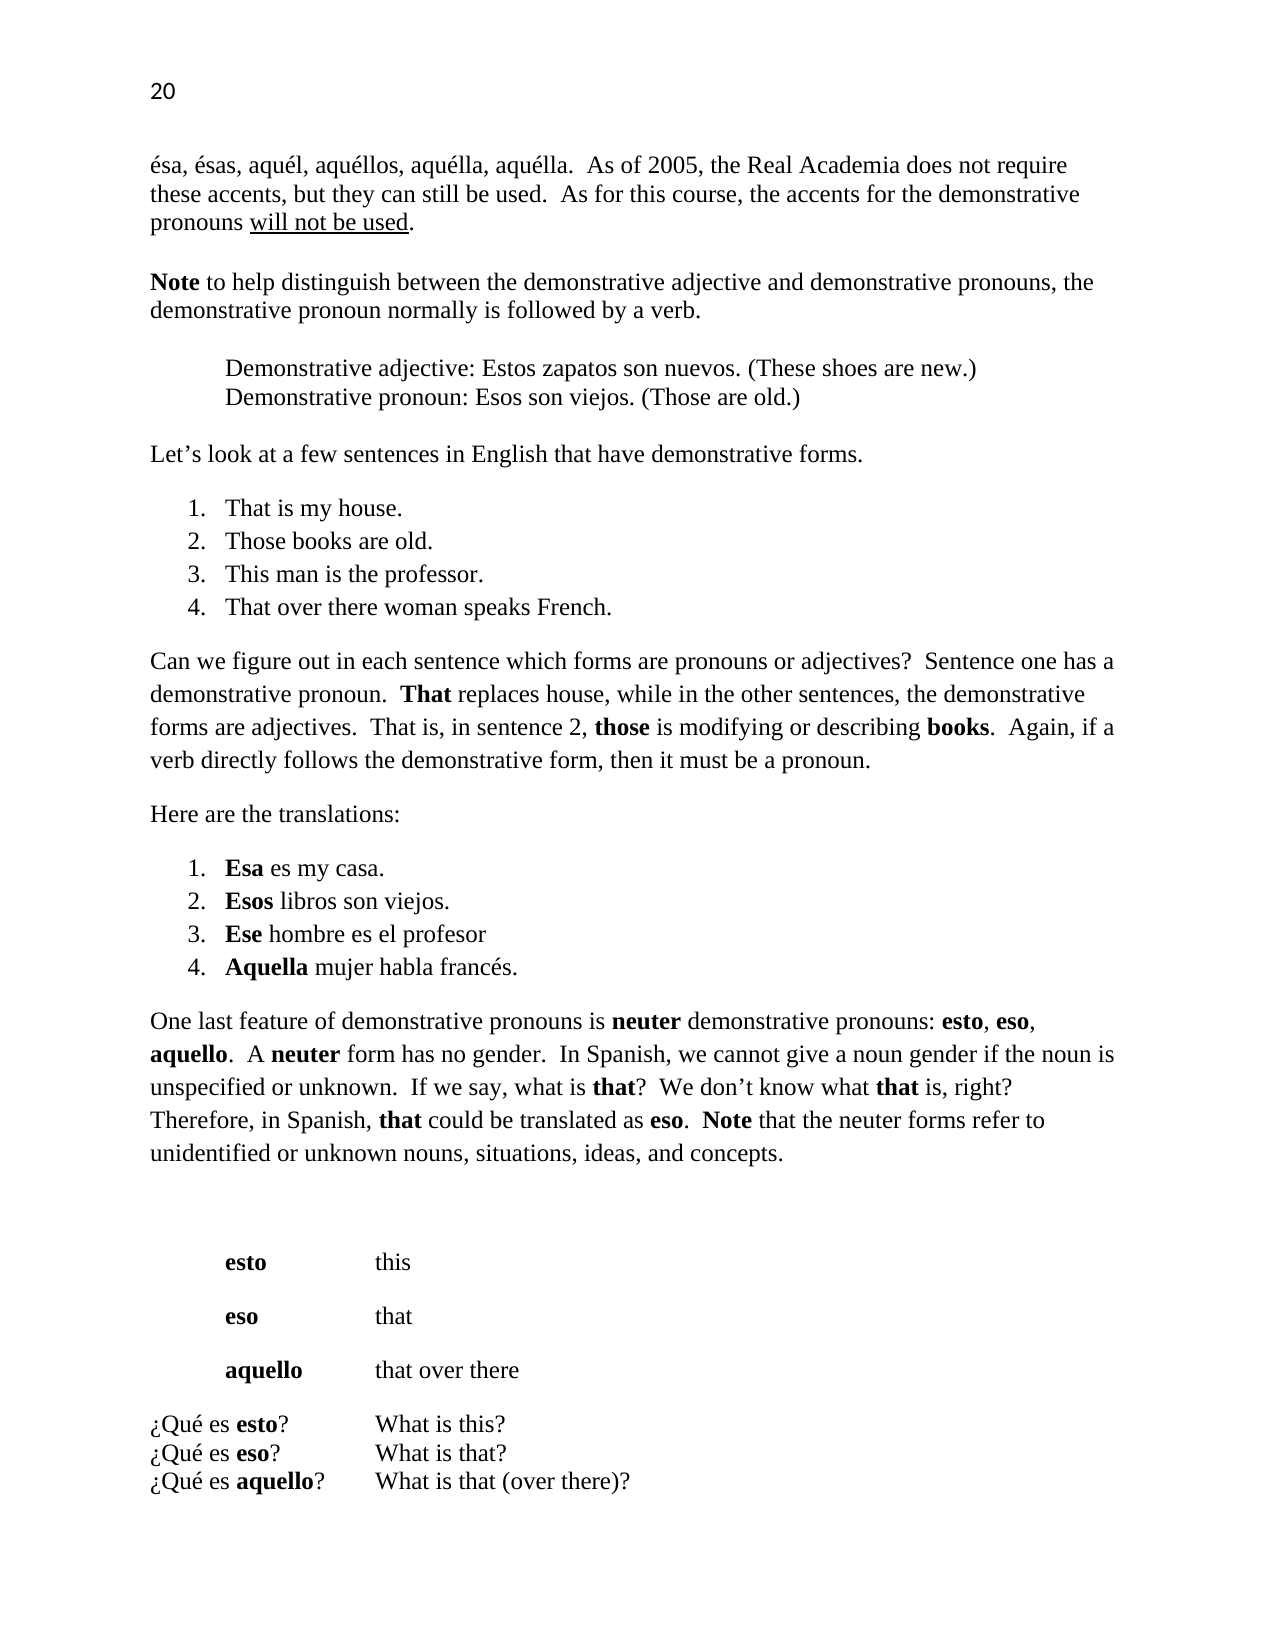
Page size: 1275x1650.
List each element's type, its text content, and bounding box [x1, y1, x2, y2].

list That over there woman speaks French. [187, 592, 1125, 621]
text esto this [150, 1247, 1125, 1276]
text Here are the translations: [150, 799, 1125, 828]
list Ese hombre es el profesor [187, 919, 1125, 948]
text ¿Qué es eso? What is that? [150, 1438, 1125, 1466]
list Aquella mujer habla francés. [187, 952, 1125, 981]
list Esa es my casa. [187, 853, 1125, 882]
text Demonstrative adjective: Estos zapatos son nuevos. (These shoes are new.) [150, 353, 1125, 382]
text Let’s look at a few sentences in English that have demonstrative forms. [150, 439, 1125, 468]
text aquello that over there [150, 1355, 1125, 1384]
text ¿Qué es esto? What is this? [150, 1409, 1125, 1438]
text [150, 150, 1125, 236]
text eso that [150, 1301, 1125, 1330]
list That is my house. [187, 493, 1125, 522]
list Esos libros son viejos. [187, 886, 1125, 914]
text ¿Qué es aquello? What is that (over there)? [150, 1466, 1125, 1495]
text Can we figure out in each sentence which forms are pronouns or adjectives? Sentence one has a demonstrative pronoun. That replaces house, while in the other sentences, the demonstrative forms are adjectives. That is, in sentence 2, those is modifying or describing books. Again, if a verb directly follows the demonstrative form, then it must be a pronoun. [150, 646, 1125, 774]
text One last feature of demonstrative pronouns is neuter demonstrative pronouns: esto, eso, aquello. A neuter form has no gender. In Spanish, we cannot give a noun gender if the noun is unspecified or unknown. If we say, what is that? We don’t know what that is, right? Therefore, in Spanish, that could be translated as eso. Note that the neuter forms refer to unidentified or unknown nouns, situations, ideas, and concepts. [150, 1006, 1125, 1167]
text Demonstrative pronoun: Esos son viejos. (Those are old.) [150, 382, 1125, 411]
list This man is the professor. [187, 559, 1125, 588]
list Those books are old. [187, 526, 1125, 555]
text Note to help distinguish between the demonstrative adjective and demonstrative pronouns, the demonstrative pronoun normally is followed by a verb. [150, 267, 1125, 324]
